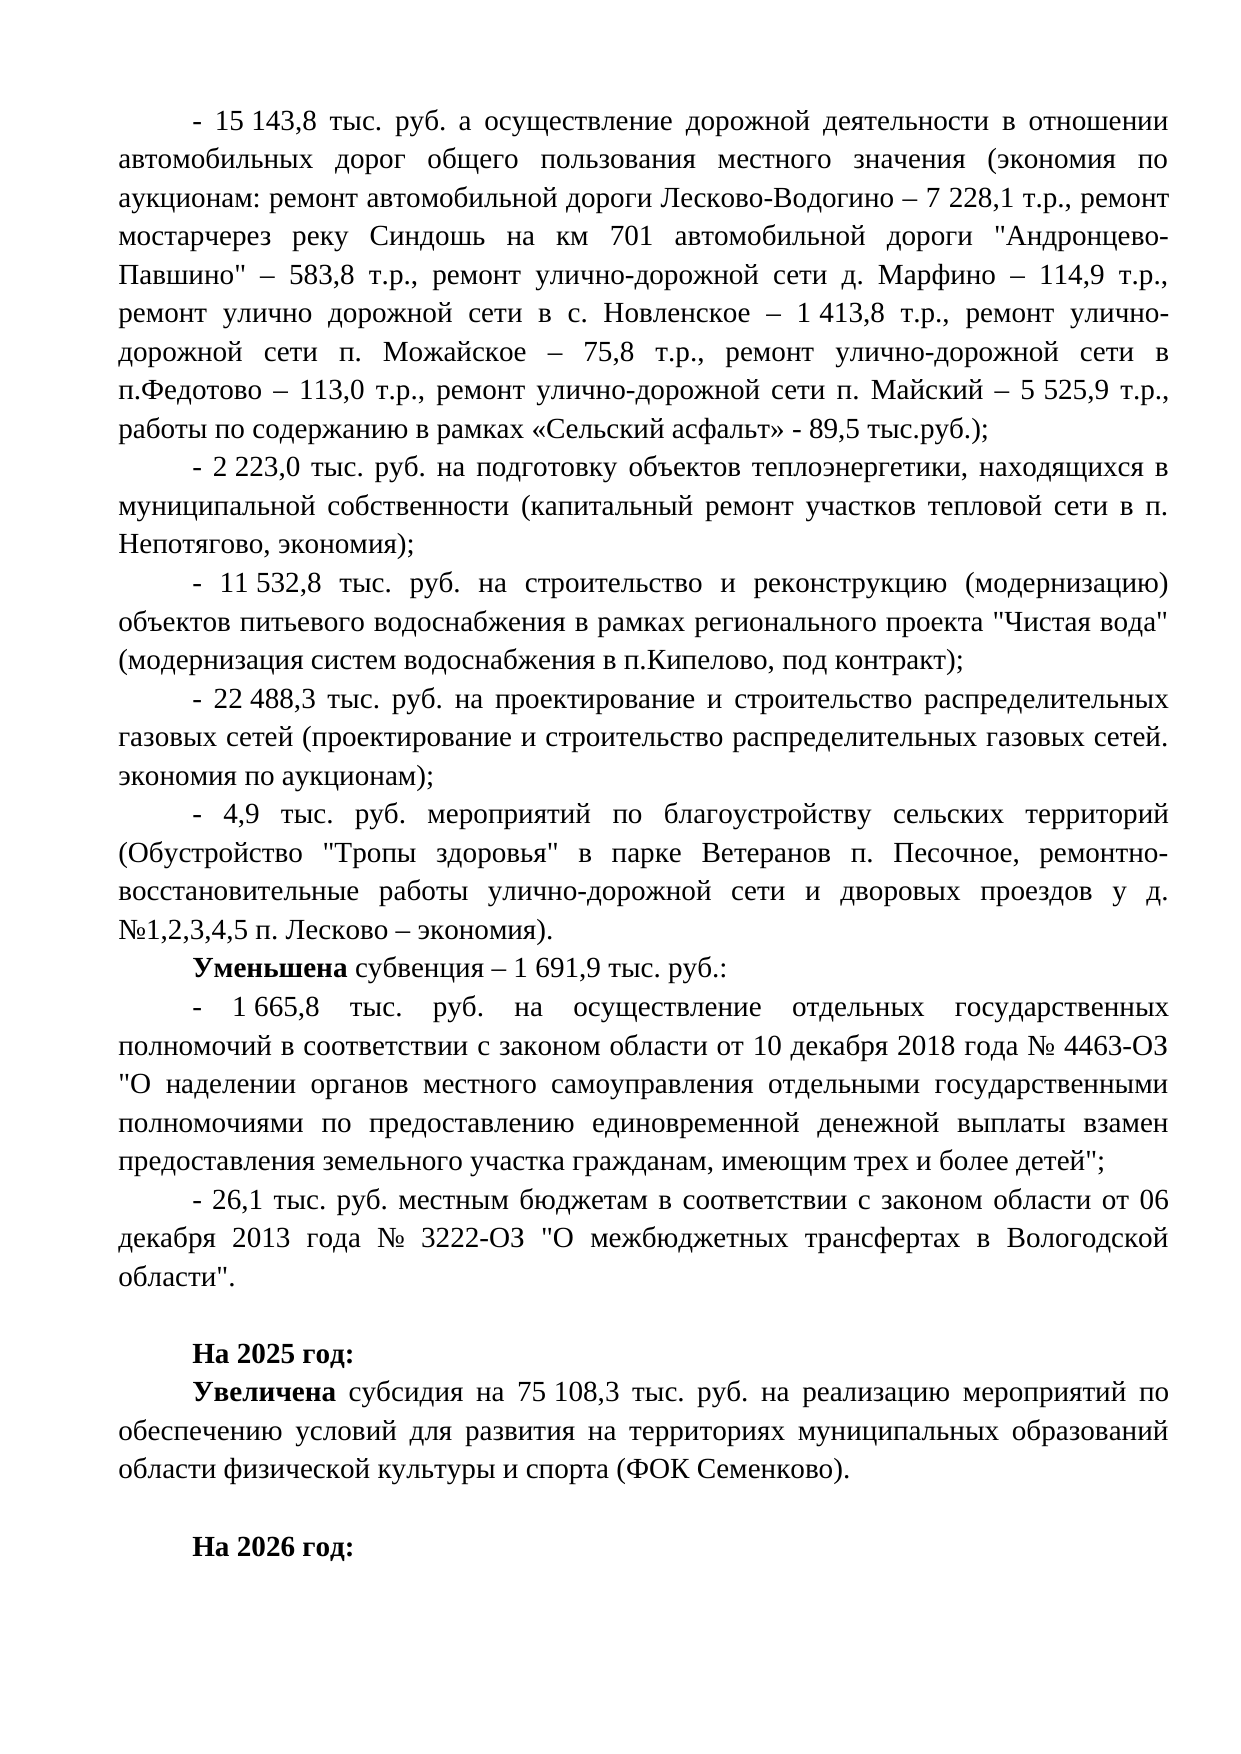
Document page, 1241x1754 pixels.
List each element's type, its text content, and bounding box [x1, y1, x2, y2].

text На 2025 год: [118, 1336, 1169, 1369]
text - 11 532,8 тыс. руб. на строительство и реконструкцию (модернизацию) объектов питьевого водоснабжения в рамках регионального проекта "Чистая вода" (модернизация систем водоснабжения в п.Кипелово, под контракт); [118, 565, 1169, 676]
text Увеличена субсидия на 75 108,3 тыс. руб. на реализацию мероприятий по обеспечению условий для развития на территориях муниципальных образований области физической культуры и спорта (ФОК Семенково). [118, 1374, 1169, 1485]
text На 2026 год: [118, 1529, 1169, 1562]
text - 1 665,8 тыс. руб. на осуществление отдельных государственных полномочий в соответствии с законом области от 10 декабря 2018 года № 4463-ОЗ "О наделении органов местного самоуправления отдельными государственными полномочиями по предоставлению единовременной денежной выплаты взамен предоставления земельного участка гражданам, имеющим трех и более детей"; [118, 989, 1169, 1177]
text - 26,1 тыс. руб. местным бюджетам в соответствии с законом области от 06 декабря 2013 года № 3222-ОЗ "О межбюджетных трансфертах в Вологодской области". [118, 1182, 1169, 1292]
text - 4,9 тыс. руб. мероприятий по благоустройству сельских территорий (Обустройство "Тропы здоровья" в парке Ветеранов п. Песочное, ремонтно-восстановительные работы улично-дорожной сети и дворовых проездов у д. №1,2,3,4,5 п. Лесково – экономия). [118, 796, 1169, 946]
text - 22 488,3 тыс. руб. на проектирование и строительство распределительных газовых сетей (проектирование и строительство распределительных газовых сетей. экономия по аукционам); [118, 681, 1169, 791]
text - 2 223,0 тыс. руб. на подготовку объектов теплоэнергетики, находящихся в муниципальной собственности (капитальный ремонт участков тепловой сети в п. Непотягово, экономия); [118, 449, 1169, 560]
text - 15 143,8 тыс. руб. а осуществление дорожной деятельности в отношении автомобильных дорог общего пользования местного значения (экономия по аукционам: ремонт автомобильной дороги Лесково-Водогино – 7 228,1 т.р., ремонт мостарчерез реку Синдошь на км 701 автомобильной дороги "Андронцево-Павшино" – 583,8 т.р., ремонт улично-дорожной сети д. Марфино – 114,9 т.р., ремонт улично дорожной сети в с. Новленское – 1 413,8 т.р., ремонт улично-дорожной сети п. Можайское – 75,8 т.р., ремонт улично-дорожной сети в п.Федотово – 113,0 т.р., ремонт улично-дорожной сети п. Майский – 5 525,9 т.р., работы по содержанию в рамках «Сельский асфальт» - 89,5 тыс.руб.); [118, 103, 1169, 444]
text Уменьшена субвенция – 1 691,9 тыс. руб.: [118, 951, 1169, 984]
